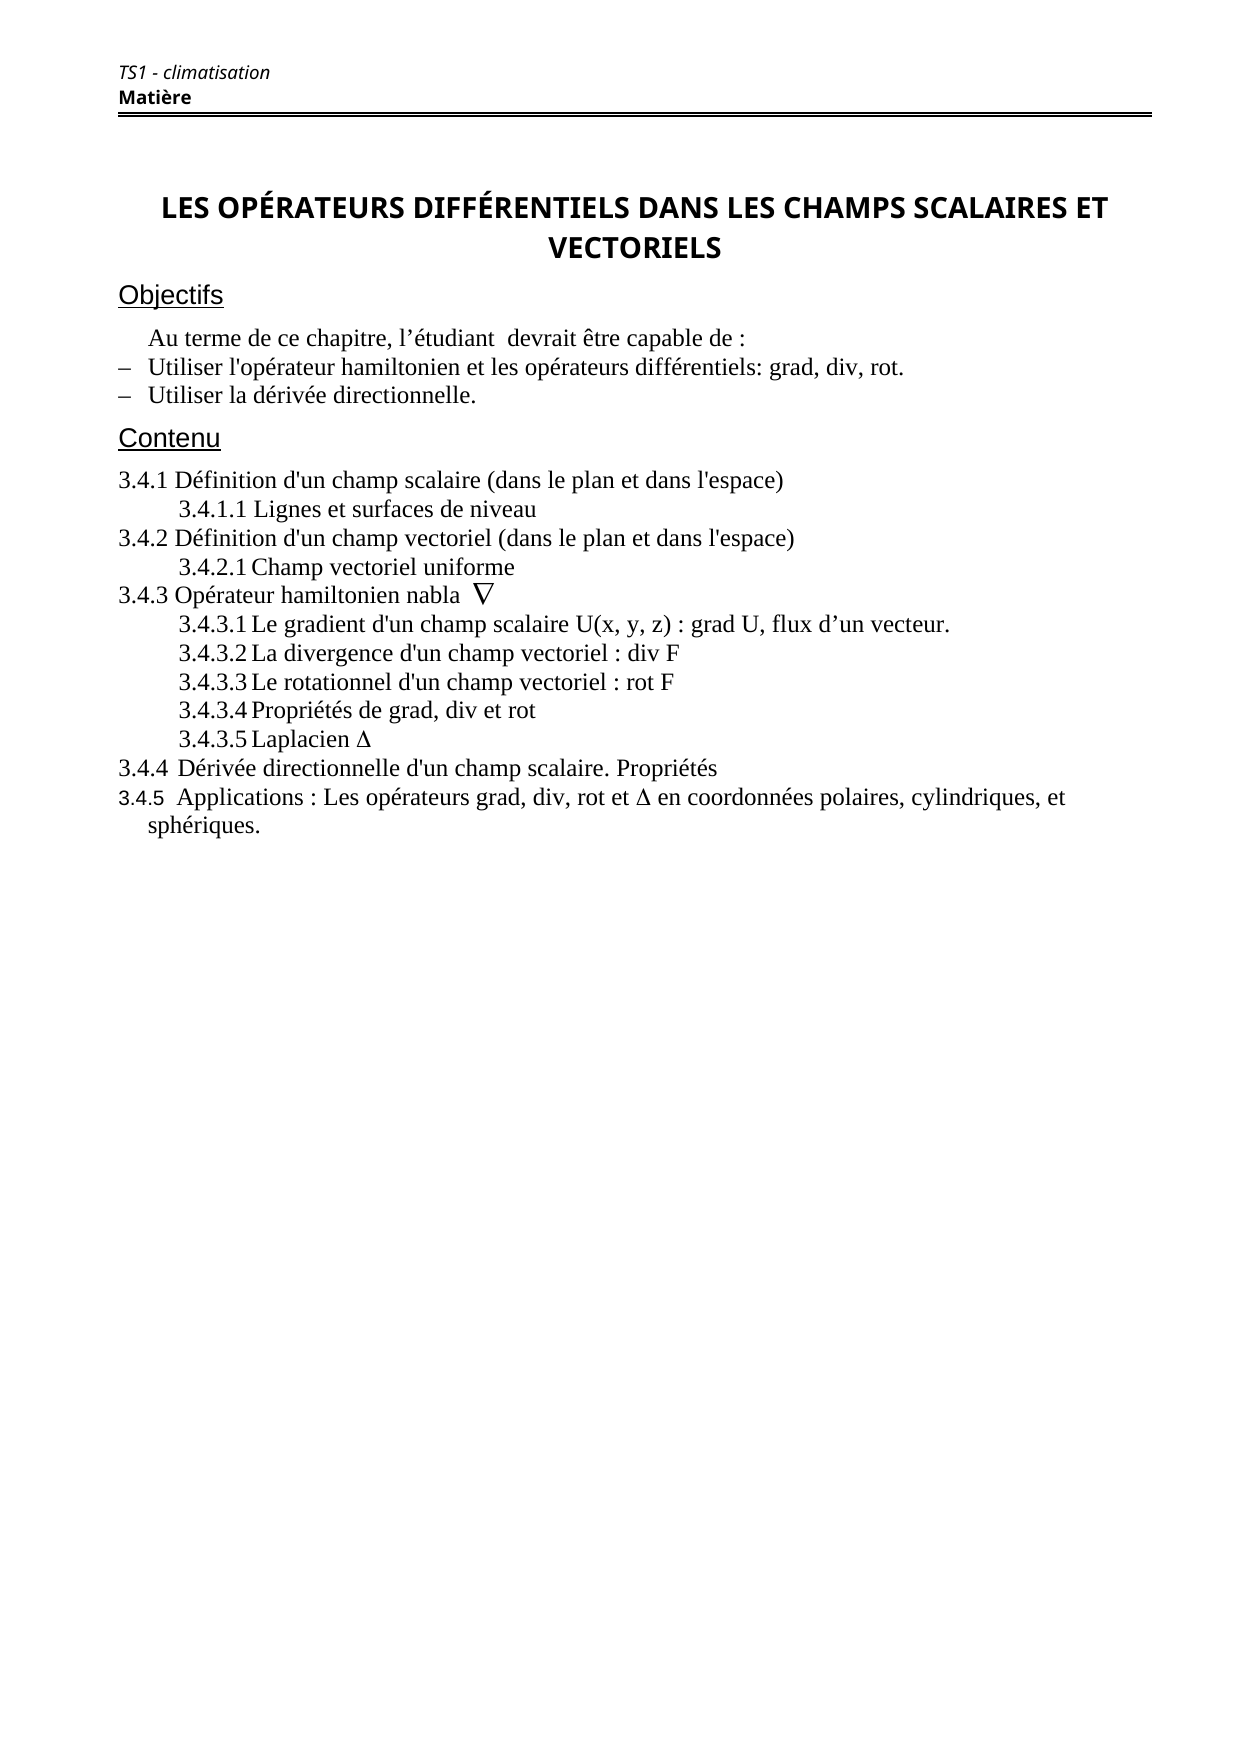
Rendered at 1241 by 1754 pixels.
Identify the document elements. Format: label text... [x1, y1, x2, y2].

text 3.4.3.1 Le gradient d'un champ scalaire U(x, y, z) : grad U, flux d’un vecteur. [178, 609, 1152, 638]
text 3.4.3.5 Laplacien [178, 724, 1152, 753]
text 3.4.3.4 Propriétés de grad, div et rot [178, 696, 1152, 724]
text 3.4.3.2 La divergence d'un champ vectoriel : div F [178, 638, 1152, 667]
text 3.4.4 Dérivée directionnelle d'un champ scalaire. Propriétés [118, 753, 1142, 782]
text 3.4.2 Définition d'un champ vectoriel (dans le plan et dans l'espace) [118, 523, 1142, 552]
title Les opérateurs différentiels dans les champs scalaires et vectoriels [118, 148, 1152, 267]
text 3.4.3.3 Le rotationnel d'un champ vectoriel : rot F [178, 667, 1152, 696]
subtitle Contenu [118, 422, 1152, 453]
subtitle Objectifs [118, 279, 1152, 311]
text 3.4.2.1 Champ vectoriel uniforme [178, 552, 1152, 581]
text 3.4.1.1 Lignes et surfaces de niveau [178, 494, 1152, 523]
text Au terme de ce chapitre, l’étudiant devrait être capable de : [148, 323, 1152, 352]
text 3.4.3 Opérateur hamiltonien nabla [118, 581, 1142, 609]
text – Utiliser l'opérateur hamiltonien et les opérateurs différentiels: grad, div, rot. [118, 352, 1152, 381]
text 3.4.1 Définition d'un champ scalaire (dans le plan et dans l'espace) [118, 466, 1142, 494]
text – Utiliser la dérivée directionnelle. [118, 381, 1152, 409]
text 3.4.5 Applications : Les opérateurs grad, div, rot et en coordonnées polaires, cylindriques, et sphériques. [118, 782, 1152, 839]
